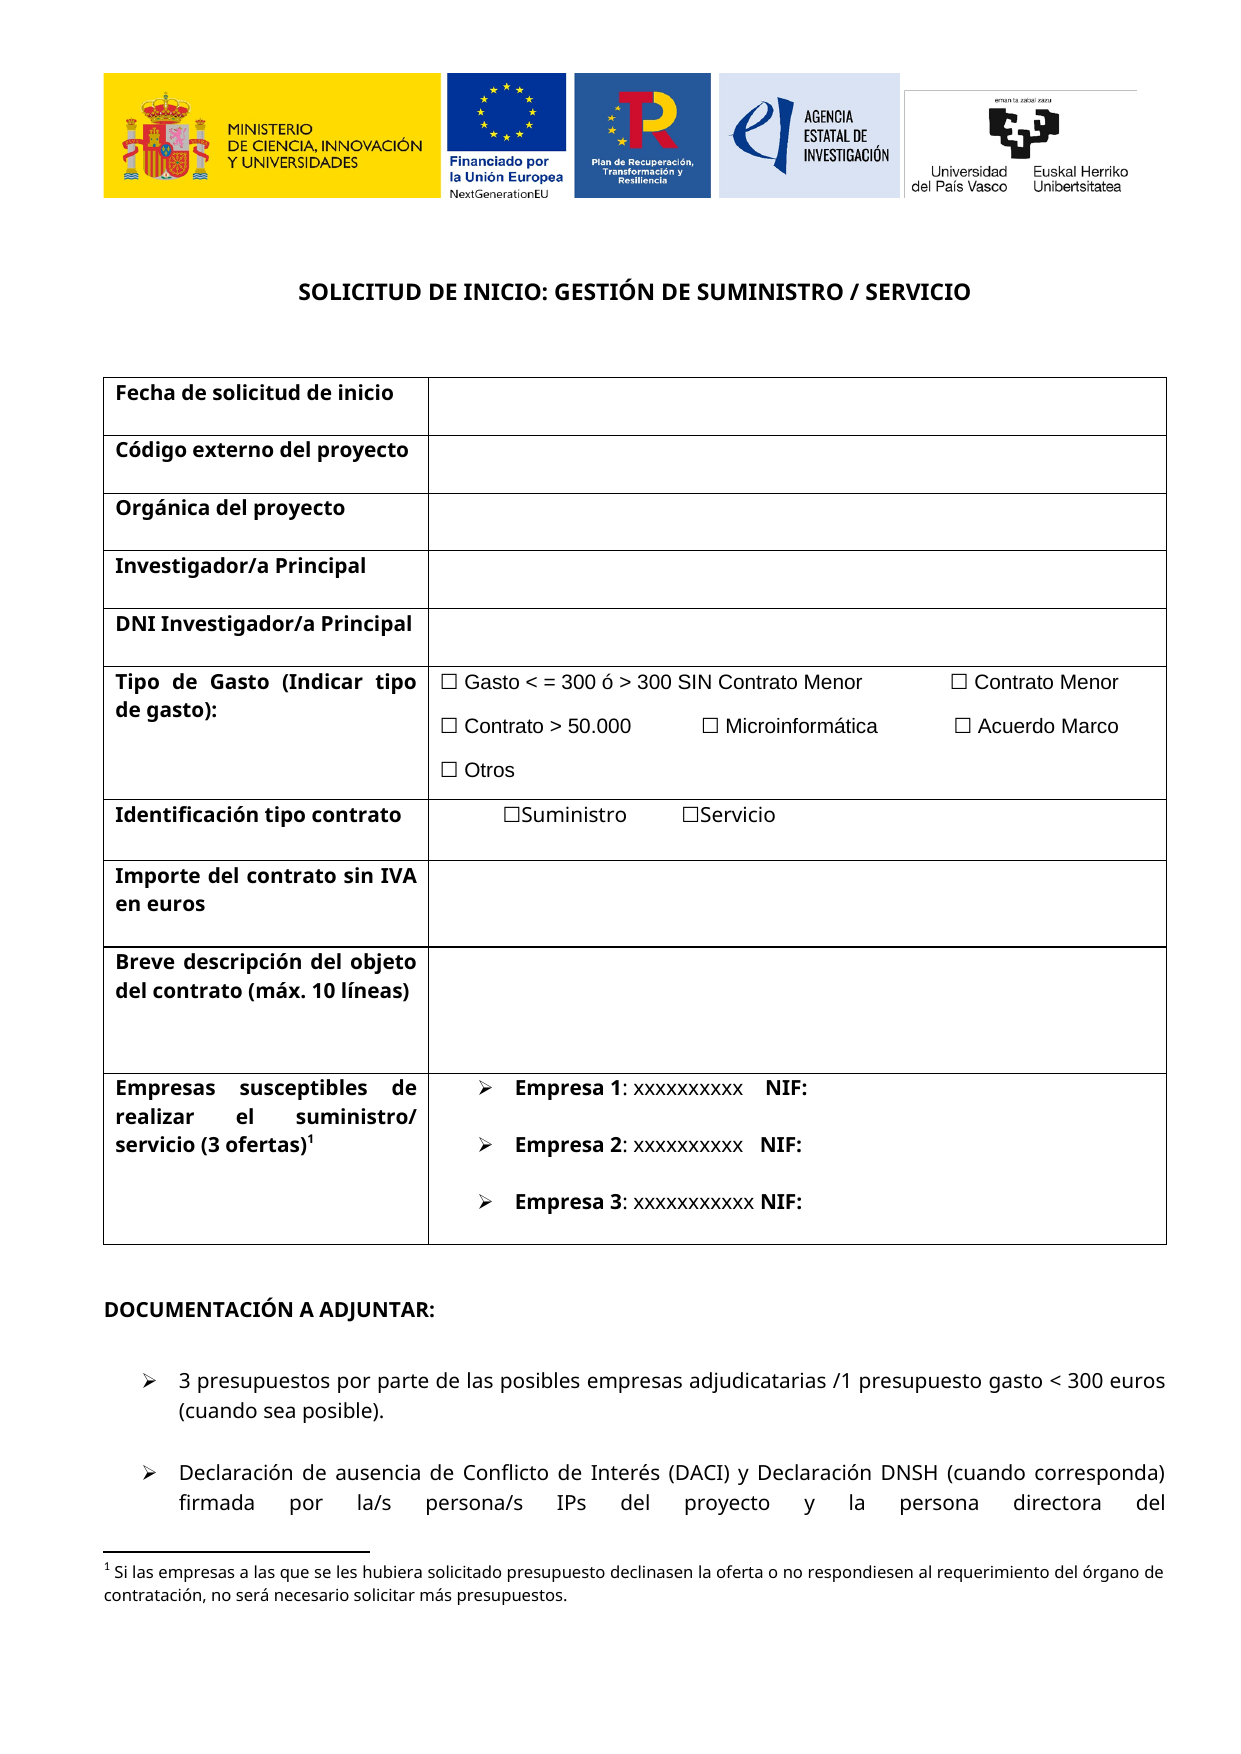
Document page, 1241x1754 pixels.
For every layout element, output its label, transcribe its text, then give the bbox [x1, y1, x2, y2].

table_cell [429, 551, 1166, 608]
table_cell Tipo de Gasto (Indicar tipo de gasto): [104, 667, 428, 799]
table_cell Breve descripción del objeto del contrato (máx. 10 líneas) [104, 948, 428, 1072]
table_cell Identificación tipo contrato [104, 800, 428, 860]
table_cell [429, 861, 1166, 946]
table_cell Código externo del proyecto [104, 436, 428, 492]
text SOLICITUD DE INICIO: GESTIÓN DE SUMINISTRO / SERVICIO [103, 276, 1167, 307]
list 3 presupuestos por parte de las posibles empresas adjudicatarias /1 presupuesto gasto < 300 euros (cuando sea posible). [141, 1366, 1167, 1425]
table_cell Orgánica del proyecto [104, 494, 428, 550]
text DOCUMENTACIÓN A ADJUNTAR: [103, 1296, 1167, 1324]
table_cell Suministro Servicio [429, 800, 1166, 860]
table_header [429, 378, 1166, 434]
picture [103, 73, 1137, 198]
table_cell DNI Investigador/a Principal [104, 609, 428, 666]
table_cell Empresas susceptibles de realizar el suministro/ servicio (3 ofertas) [104, 1074, 428, 1244]
table_cell Importe del contrato sin IVA en euros [104, 861, 428, 946]
table_cell Gasto < = 300 ó > 300 SIN Contrato Menor Contrato Menor Contrato > 50.000 Microinformática Acuerdo Marco Otros [429, 667, 1166, 799]
table_cell Empresa 1: xxxxxxxxxx NIF: Empresa 2: xxxxxxxxxx NIF: Empresa 3: xxxxxxxxxxx NIF: [429, 1074, 1166, 1244]
table_cell [429, 494, 1166, 550]
table_cell [429, 609, 1166, 666]
table_header Fecha de solicitud de inicio [104, 378, 428, 434]
table_cell [429, 436, 1166, 492]
table_cell [429, 948, 1166, 1072]
table_cell Investigador/a Principal [104, 551, 428, 608]
